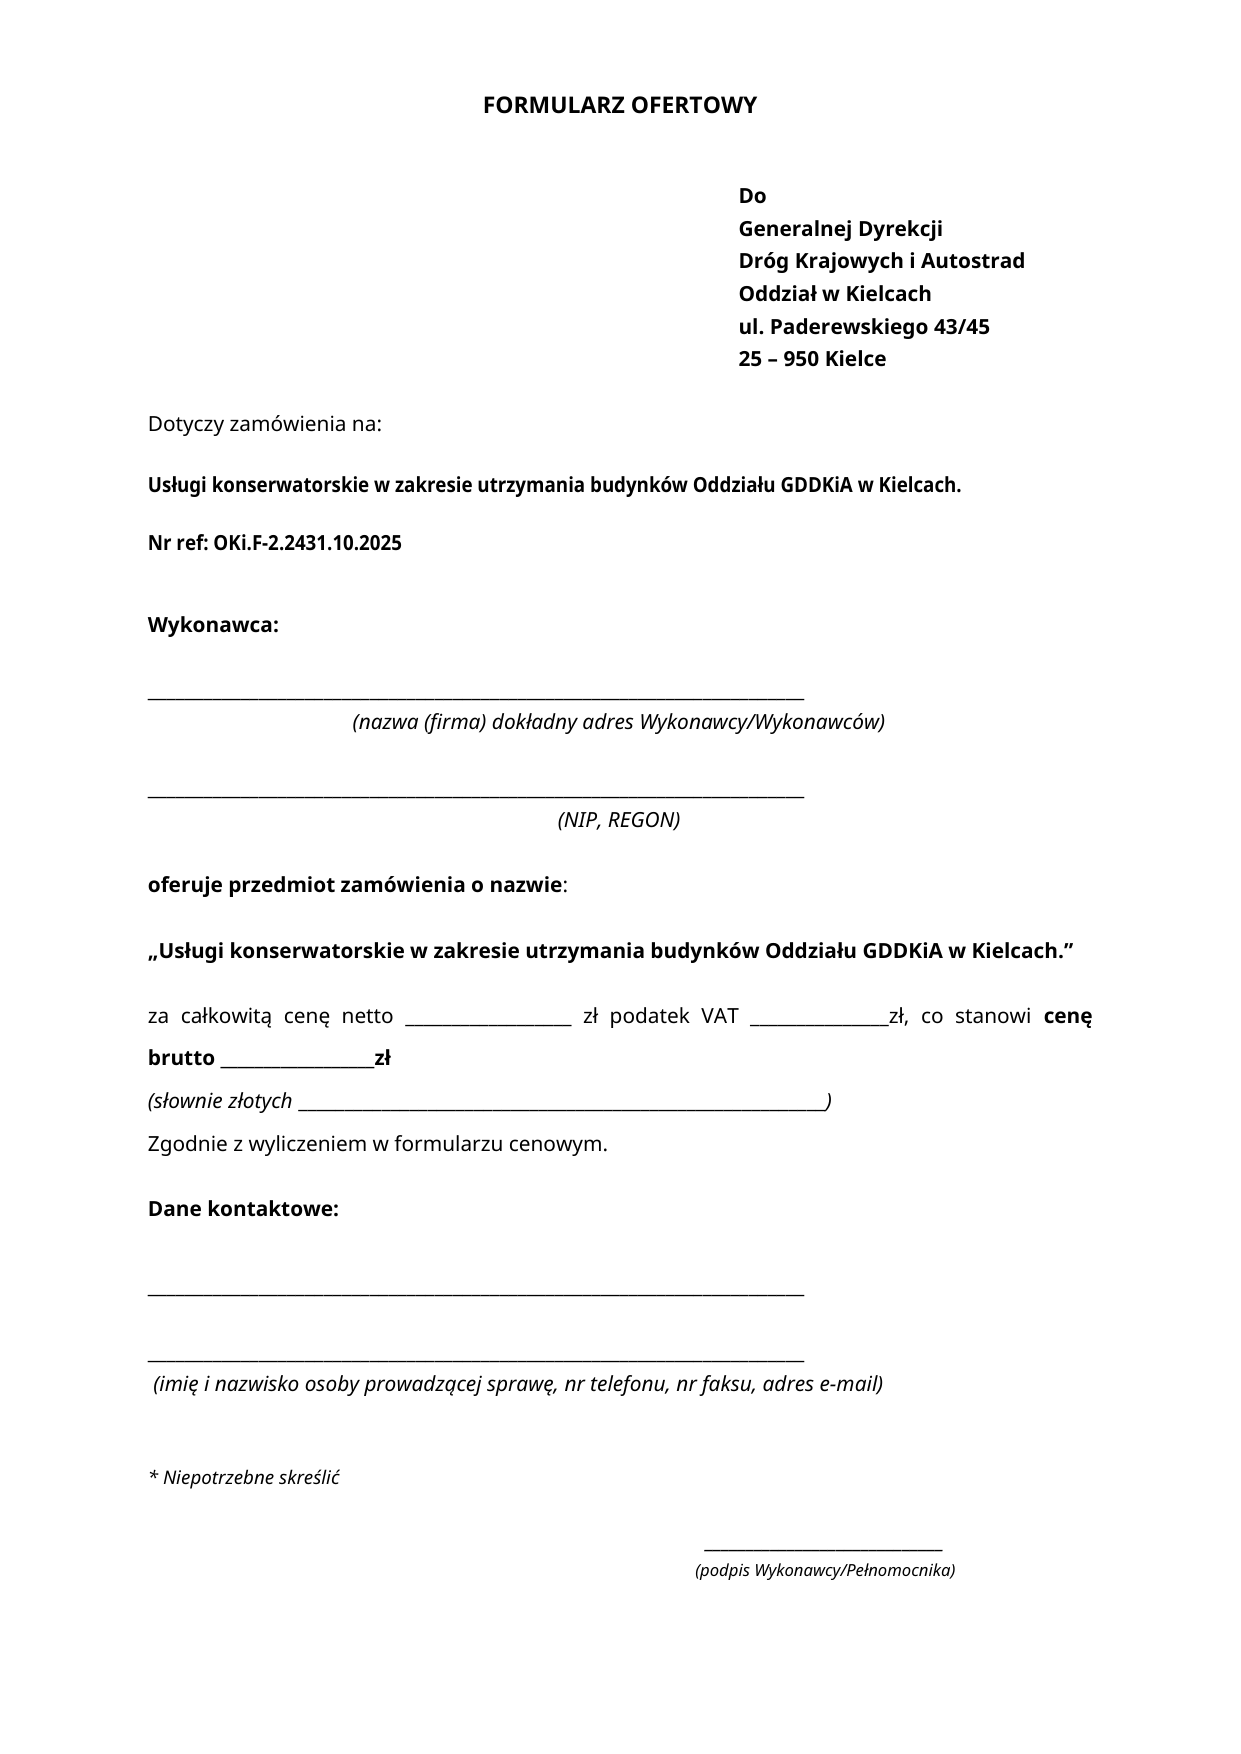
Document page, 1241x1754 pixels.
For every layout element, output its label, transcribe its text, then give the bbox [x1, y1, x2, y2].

text oferuje przedmiot zamówienia o nazwie: [148, 871, 1093, 899]
text 25 – 950 Kielce [738, 344, 1093, 373]
text Do [738, 181, 1093, 210]
text (podpis Wykonawcy/Pełnomocnika) [148, 1558, 1093, 1581]
text _______________________________________________________________________ [148, 773, 1093, 801]
text (NIP, REGON) [148, 805, 1093, 834]
text Oddział w Kielcach [738, 279, 1093, 308]
text (imię i nazwisko osoby prowadzącej sprawę, nr telefonu, nr faksu, adres e-mail) [148, 1369, 1093, 1398]
text _______________________________________________________________________ [148, 675, 1093, 703]
text ul. Paderewskiego 43/45 [738, 312, 1093, 340]
text FORMULARZ OFERTOWY [148, 89, 1093, 120]
text _______________________________________________________________________ [148, 1337, 1093, 1365]
text Generalnej Dyrekcji [738, 214, 1093, 242]
text _______________________________________________________________________ [148, 1272, 1093, 1300]
text (nazwa (firma) dokładny adres Wykonawcy/Wykonawców) [148, 707, 1093, 736]
text „Usługi konserwatorskie w zakresie utrzymania budynków Oddziału GDDKiA w Kielcach.” [148, 936, 1093, 964]
text * Niepotrzebne skreślić [148, 1464, 1093, 1489]
text Nr ref: OKi.F-2.2431.10.2025 [148, 528, 1093, 556]
text Dotyczy zamówienia na: [148, 409, 1093, 438]
text Dróg Krajowych i Autostrad [738, 247, 1093, 275]
text za całkowitą cenę netto __________________ zł podatek VAT _______________zł, co stanowi cenę brutto __________________zł [148, 1001, 1093, 1072]
text Zgodnie z wyliczeniem w formularzu cenowym. [148, 1129, 1093, 1157]
text (słownie złotych _________________________________________________________) [148, 1086, 1093, 1114]
text _____________________________ [148, 1526, 1093, 1554]
text Wykonawca: [148, 610, 1093, 638]
text Usługi konserwatorskie w zakresie utrzymania budynków Oddziału GDDKiA w Kielcach. [148, 471, 1093, 499]
text Dane kontaktowe: [148, 1194, 1093, 1222]
